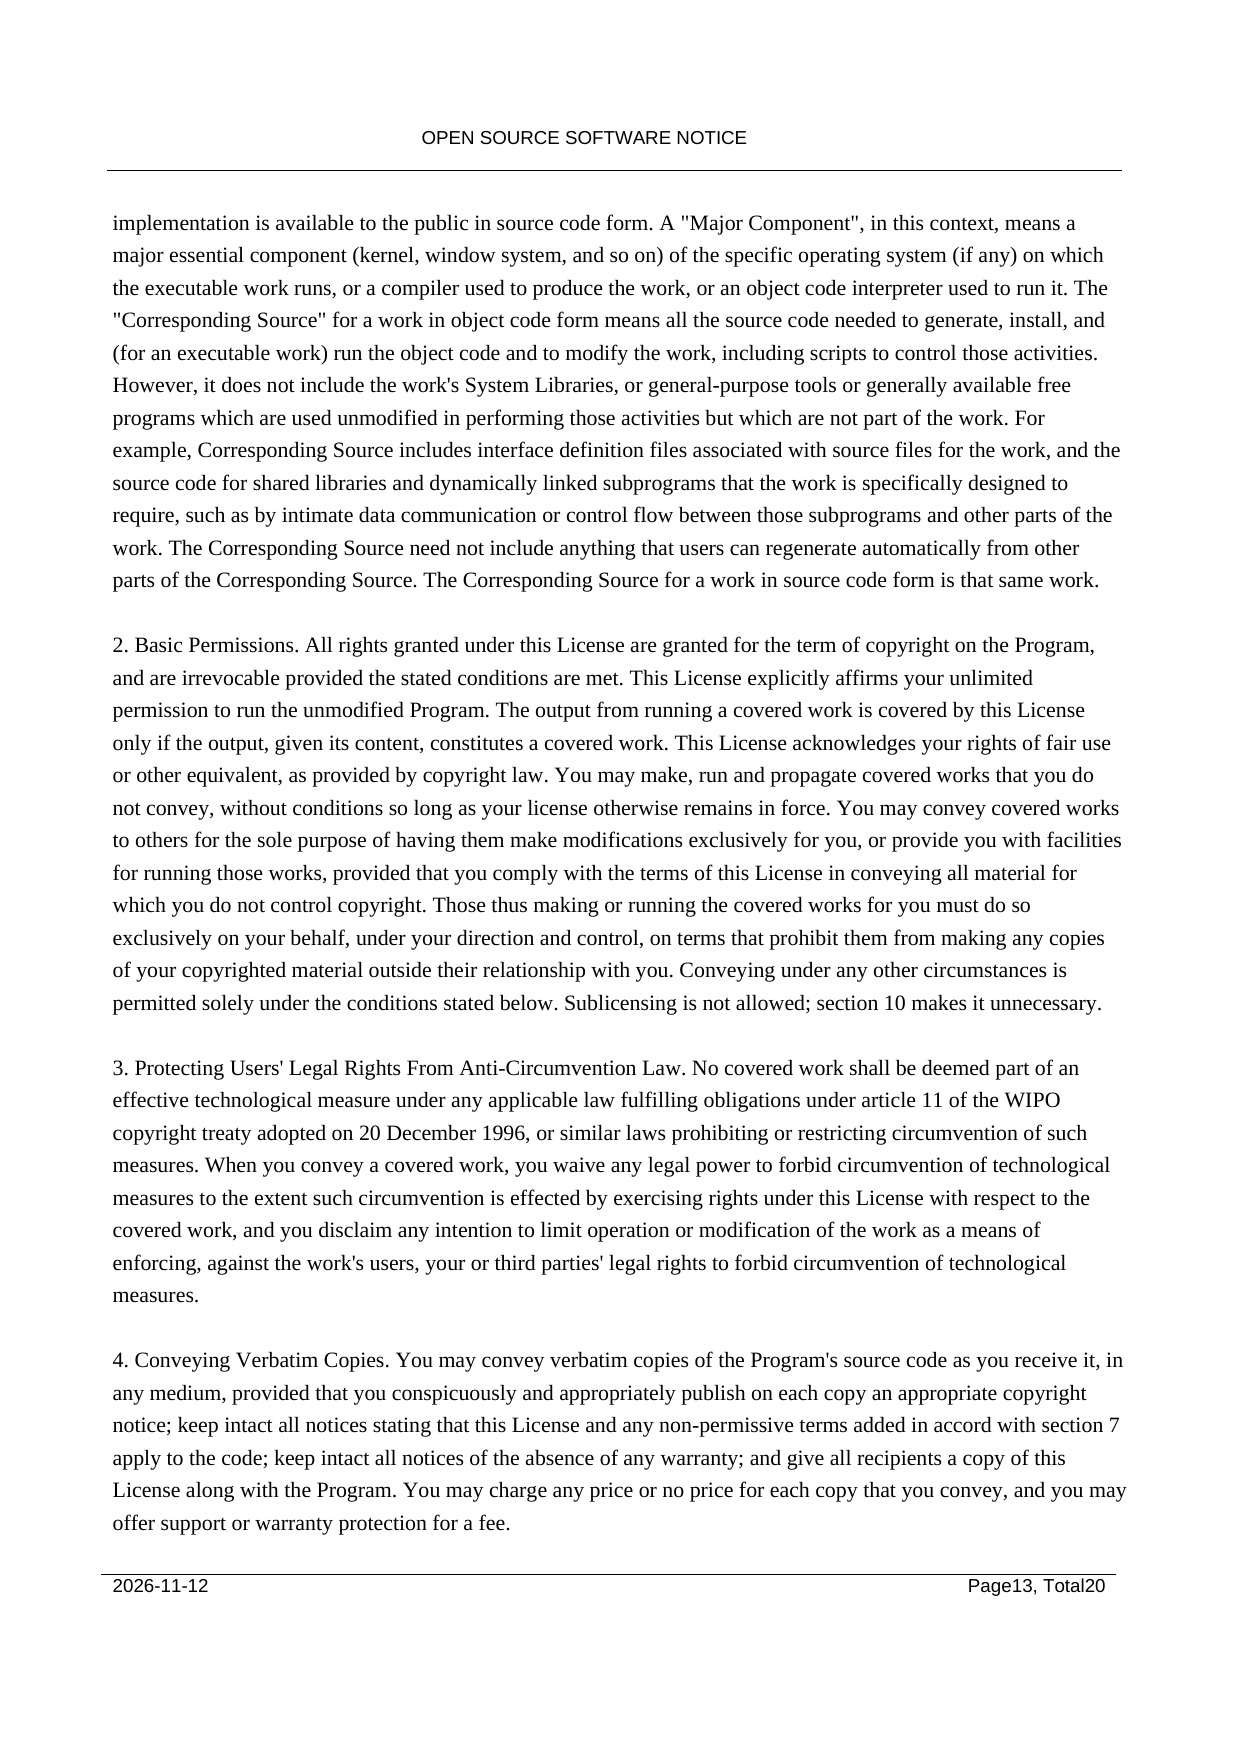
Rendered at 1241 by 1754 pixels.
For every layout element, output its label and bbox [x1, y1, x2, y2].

text [112, 206, 1128, 1539]
